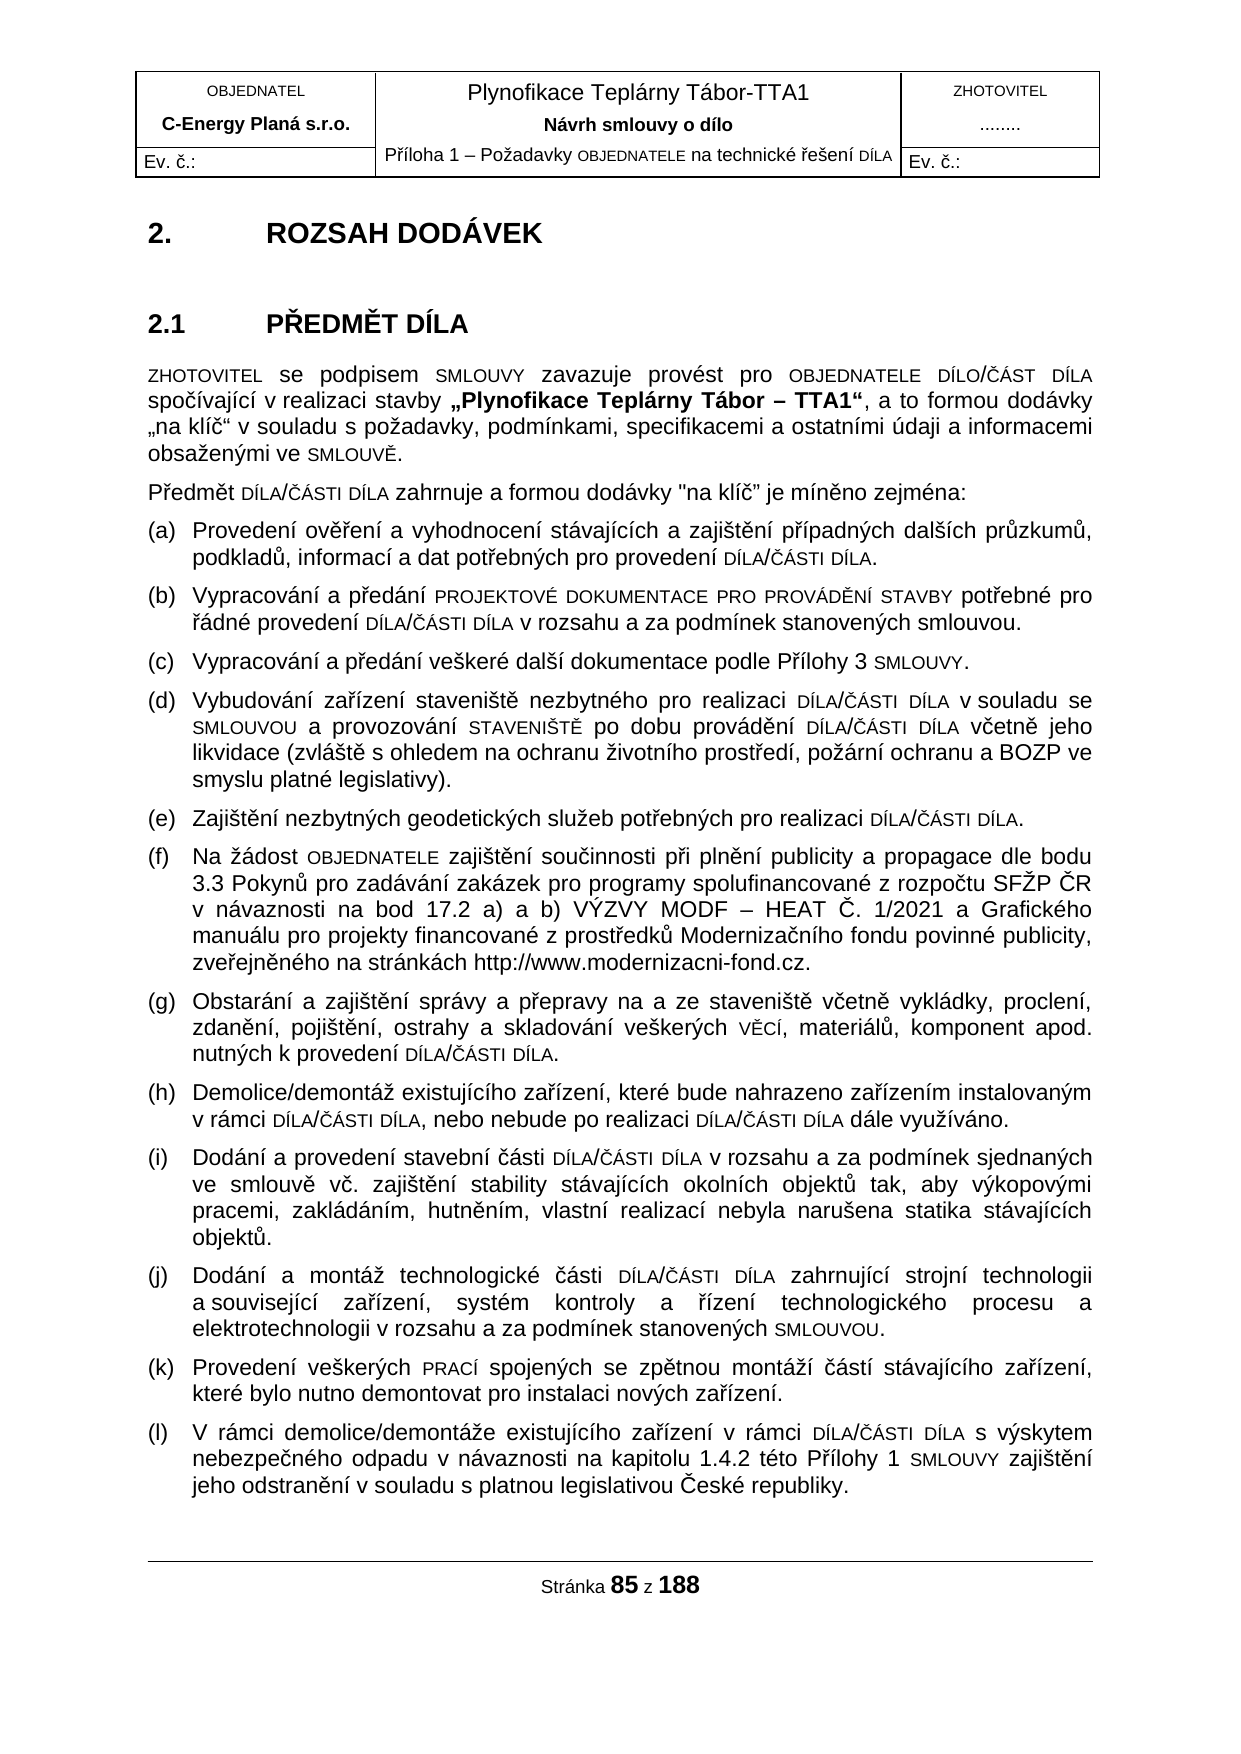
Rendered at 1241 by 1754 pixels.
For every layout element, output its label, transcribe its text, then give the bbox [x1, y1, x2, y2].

text (l) V rámci demolice/demontáže existujícího zařízení v rámci díla/části díla s výskytem nebezpečného odpadu v návaznosti na kapitolu 1.4.2 této Přílohy 1 smlouvy zajištění jeho odstranění v souladu s platnou legislativou České republiky. [148, 1419, 1093, 1498]
text (b) Vypracování a předání projektové dokumentace pro provádění stavby potřebné pro řádné provedení díla/části díla v rozsahu a za podmínek stanovených smlouvou. [148, 582, 1093, 635]
subtitle Rozsah dodávek [148, 217, 1093, 250]
text (j) Dodání a montáž technologické části díla/části díla zahrnující strojní technologii a související zařízení, systém kontroly a řízení technologického procesu a elektrotechnologii v rozsahu a za podmínek stanovených smlouvou. [148, 1262, 1093, 1341]
text Předmět díla/části díla zahrnuje a formou dodávky "na klíč” je míněno zejména: [148, 478, 1093, 505]
text (i) Dodání a provedení stavební části díla/části díla v rozsahu a za podmínek sjednaných ve smlouvě vč. zajištění stability stávajících okolních objektů tak, aby výkopovými pracemi, zakládáním, hutněním, vlastní realizací nebyla narušena statika stávajících objektů. [148, 1144, 1093, 1250]
subtitle Předmět DÍLA [148, 308, 1093, 340]
text (a) Provedení ověření a vyhodnocení stávajících a zajištění případných dalších průzkumů, podkladů, informací a dat potřebných pro provedení díla/části díla. [148, 517, 1093, 570]
text zhotovitel se podpisem smlouvy zavazuje provést pro objednatele dílo/část díla spočívající v realizaci stavby „Plynofikace Teplárny Tábor – TTA1“, a to formou dodávky „na klíč“ v souladu s požadavky, podmínkami, specifikacemi a ostatními údaji a informacemi obsaženými ve smlouvě. [148, 361, 1093, 466]
text (k) Provedení veškerých prací spojených se zpětnou montáží částí stávajícího zařízení, které bylo nutno demontovat pro instalaci nových zařízení. [148, 1354, 1093, 1407]
text (d) Vybudování zařízení staveniště nezbytného pro realizaci díla/části díla v souladu se smlouvou a provozování staveniště po dobu provádění díla/části díla včetně jeho likvidace (zvláště s ohledem na ochranu životního prostředí, požární ochranu a BOZP ve smyslu platné legislativy). [148, 687, 1093, 792]
text (h) Demolice/demontáž existujícího zařízení, které bude nahrazeno zařízením instalovaným v rámci díla/části díla, nebo nebude po realizaci díla/části díla dále využíváno. [148, 1079, 1093, 1132]
text (e) Zajištění nezbytných geodetických služeb potřebných pro realizaci díla/části díla. [148, 804, 1093, 831]
text (c) Vypracování a předání veškeré další dokumentace podle Přílohy 3 smlouvy. [148, 648, 1093, 674]
text (f) Na žádost objednatele zajištění součinnosti při plnění publicity a propagace dle bodu 3.3 Pokynů pro zadávání zakázek pro programy spolufinancované z rozpočtu SFŽP ČR v návaznosti na bod 17.2 a) a b) VÝZVY MODF – HEAT Č. 1/2021 a Grafického manuálu pro projekty financované z prostředků Modernizačního fondu povinné publicity, zveřejněného na stránkách http://www.modernizacni-fond.cz. [148, 843, 1093, 975]
text (g) Obstarání a zajištění správy a přepravy na a ze staveniště včetně vykládky, proclení, zdanění, pojištění, ostrahy a skladování veškerých věcí, materiálů, komponent apod. nutných k provedení díla/části díla. [148, 988, 1093, 1067]
